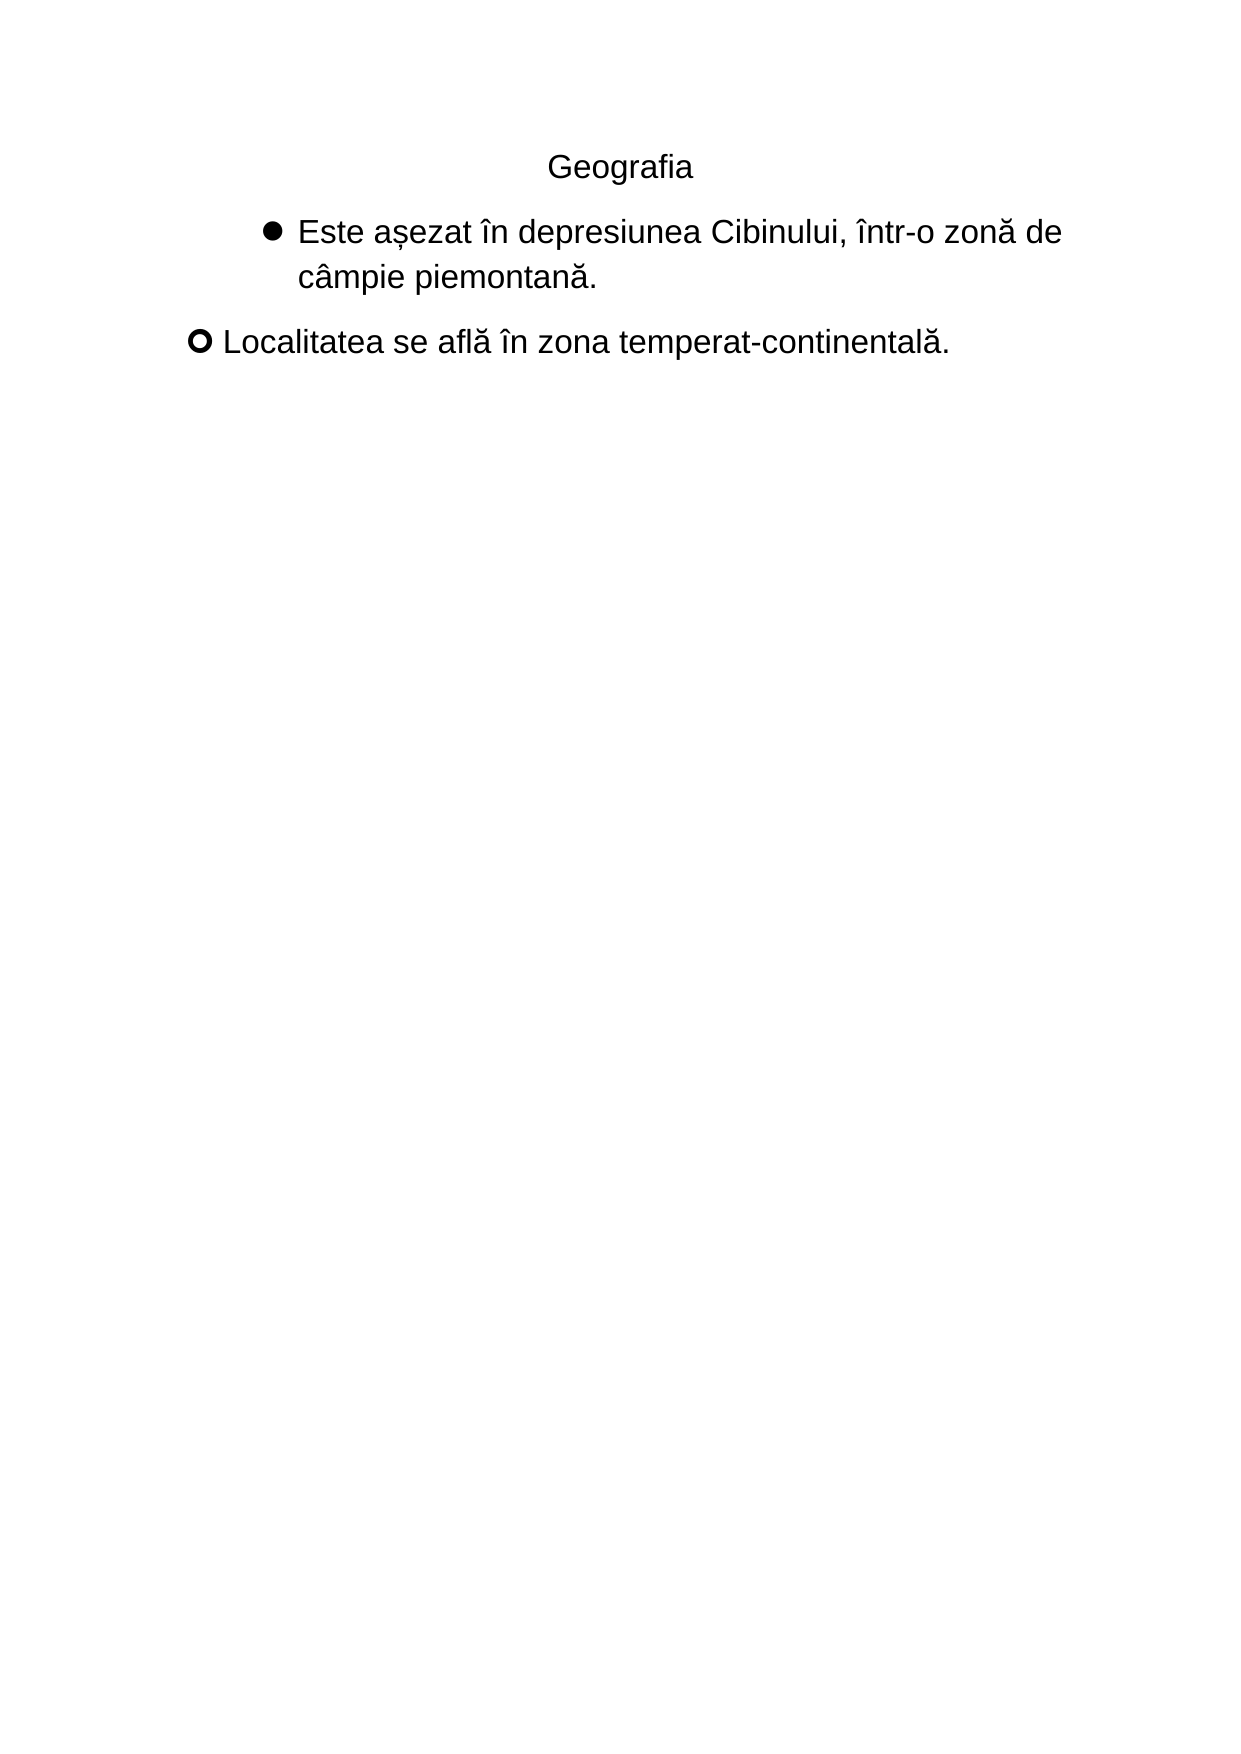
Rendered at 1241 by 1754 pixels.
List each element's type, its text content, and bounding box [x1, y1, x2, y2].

text Geografia [148, 148, 1093, 186]
list Este așezat în depresiunea Cibinului, într-o zonă de câmpie piemontană. [260, 213, 1093, 295]
list Localitatea se află în zona temperat-continentală. [185, 322, 1093, 360]
